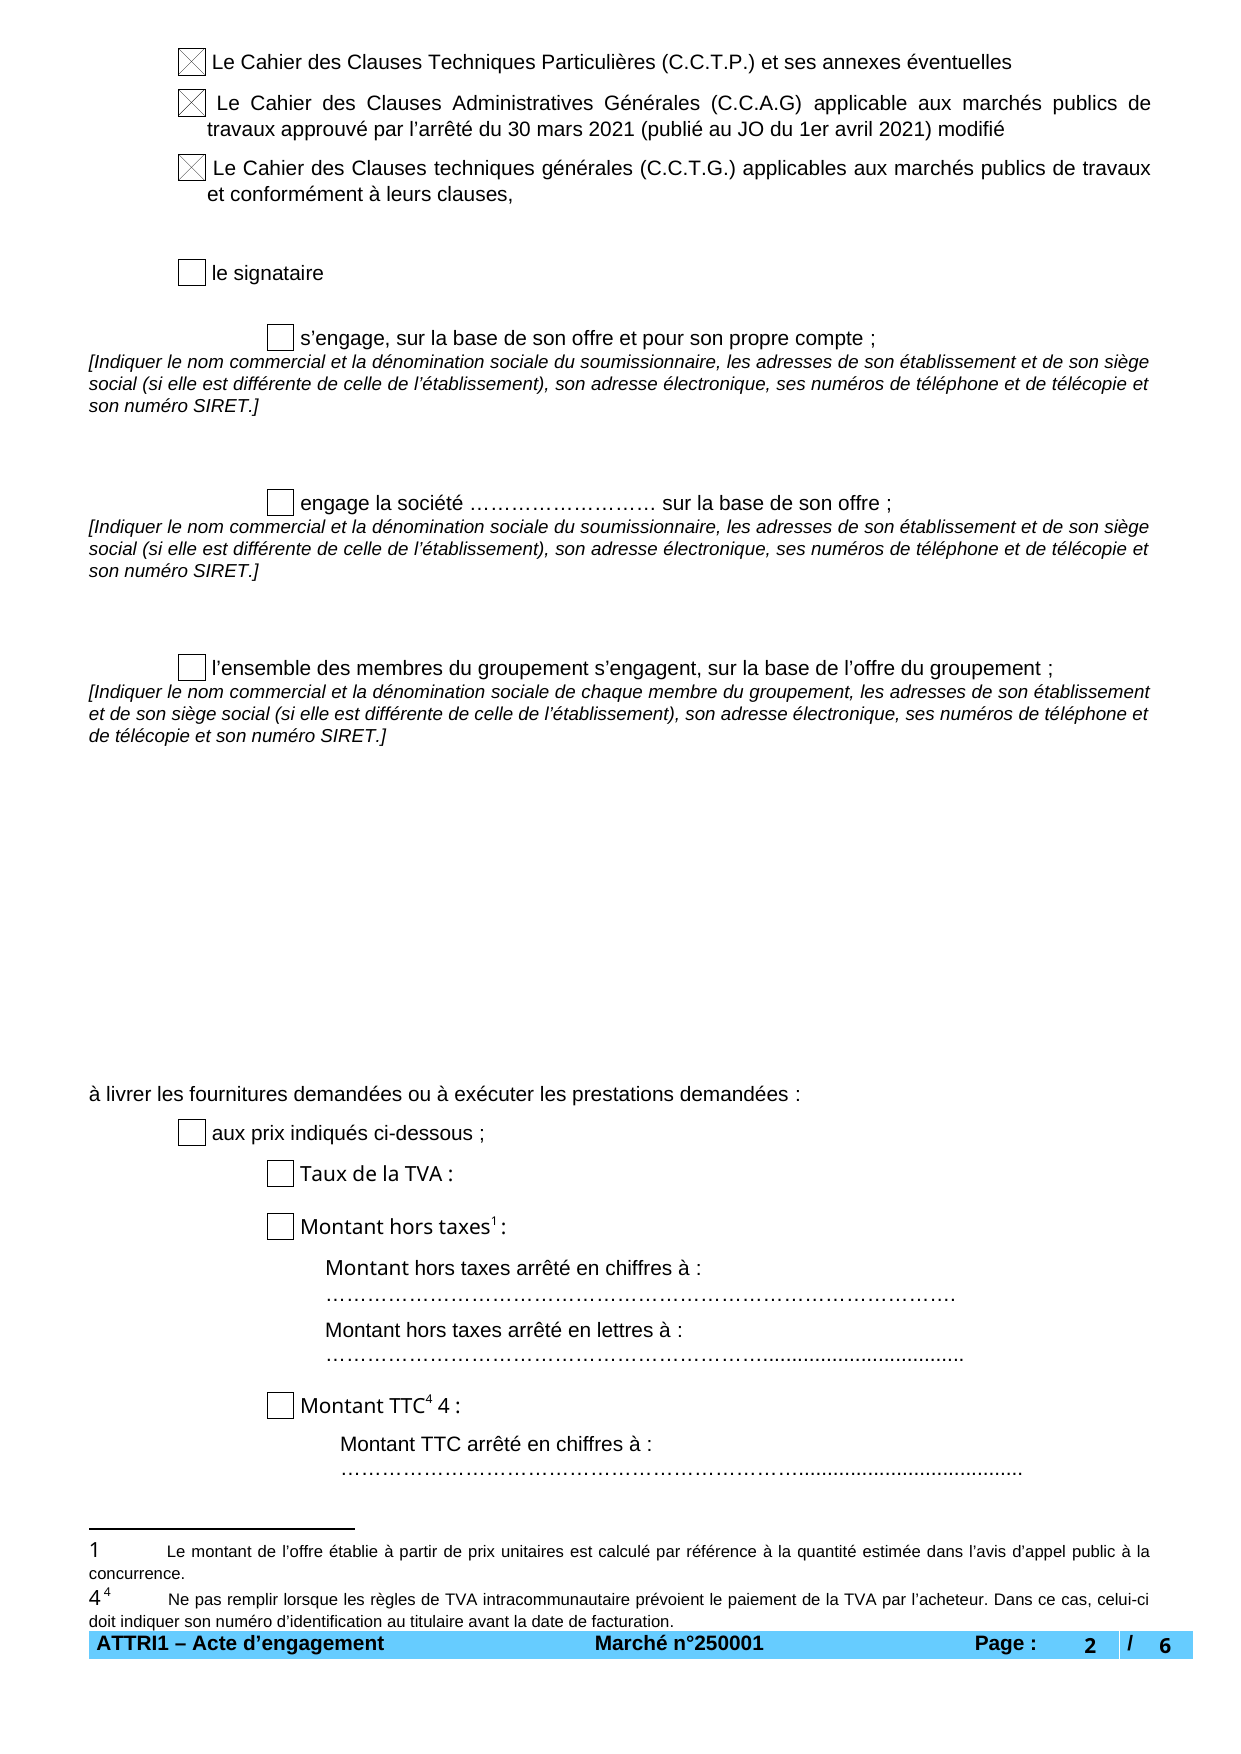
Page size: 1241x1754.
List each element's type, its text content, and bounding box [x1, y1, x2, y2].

text engage la société ……………………… sur la base de son offre ; [266, 488, 1152, 516]
text Montant hors taxes arrêté en lettres à : ………………………………………………………................................... [325, 1318, 1152, 1366]
text aux prix indiqués ci-dessous ; [89, 1118, 1152, 1146]
text [Indiquer le nom commercial et la dénomination sociale du soumissionnaire, les adresses de son établissement et de son siège social (si elle est différente de celle de l’établissement), son adresse électronique, ses numéros de téléphone et de télécopie et son numéro SIRET.] [89, 351, 1152, 416]
text Le Cahier des Clauses techniques générales (C.C.T.G.) applicables aux marchés publics de travaux et conformément à leurs clauses, [177, 153, 1152, 206]
text à livrer les fournitures demandées ou à exécuter les prestations demandées : [89, 1081, 1152, 1105]
text Montant hors taxes : [266, 1212, 1152, 1241]
text le signataire [177, 258, 1152, 286]
text l’ensemble des membres du groupement s’engagent, sur la base de l’offre du groupement ; [177, 653, 1152, 681]
text Taux de la TVA : [266, 1159, 1152, 1187]
text Montant TTC4 : [266, 1391, 1152, 1419]
text Le Cahier des Clauses Administratives Générales (C.C.A.G) applicable aux marchés publics de travaux approuvé par l’arrêté du 30 mars 2021 (publié au JO du 1er avril 2021) modifié [177, 88, 1152, 141]
text Montant hors taxes arrêté en chiffres à : ………………………………………………………………………………. [325, 1253, 1152, 1306]
text [Indiquer le nom commercial et la dénomination sociale de chaque membre du groupement, les adresses de son établissement et de son siège social (si elle est différente de celle de l’établissement), son adresse électronique, ses numéros de téléphone et de télécopie et son numéro SIRET.] [89, 681, 1152, 746]
text Le Cahier des Clauses Techniques Particulières (C.C.T.P.) et ses annexes éventuelles [177, 47, 1152, 76]
text Montant TTC arrêté en chiffres à : …………………………………………………………....................................... [340, 1432, 1152, 1480]
text s’engage, sur la base de son offre et pour son propre compte ; [266, 323, 1152, 351]
text [Indiquer le nom commercial et la dénomination sociale du soumissionnaire, les adresses de son établissement et de son siège social (si elle est différente de celle de l’établissement), son adresse électronique, ses numéros de téléphone et de télécopie et son numéro SIRET.] [89, 516, 1152, 581]
